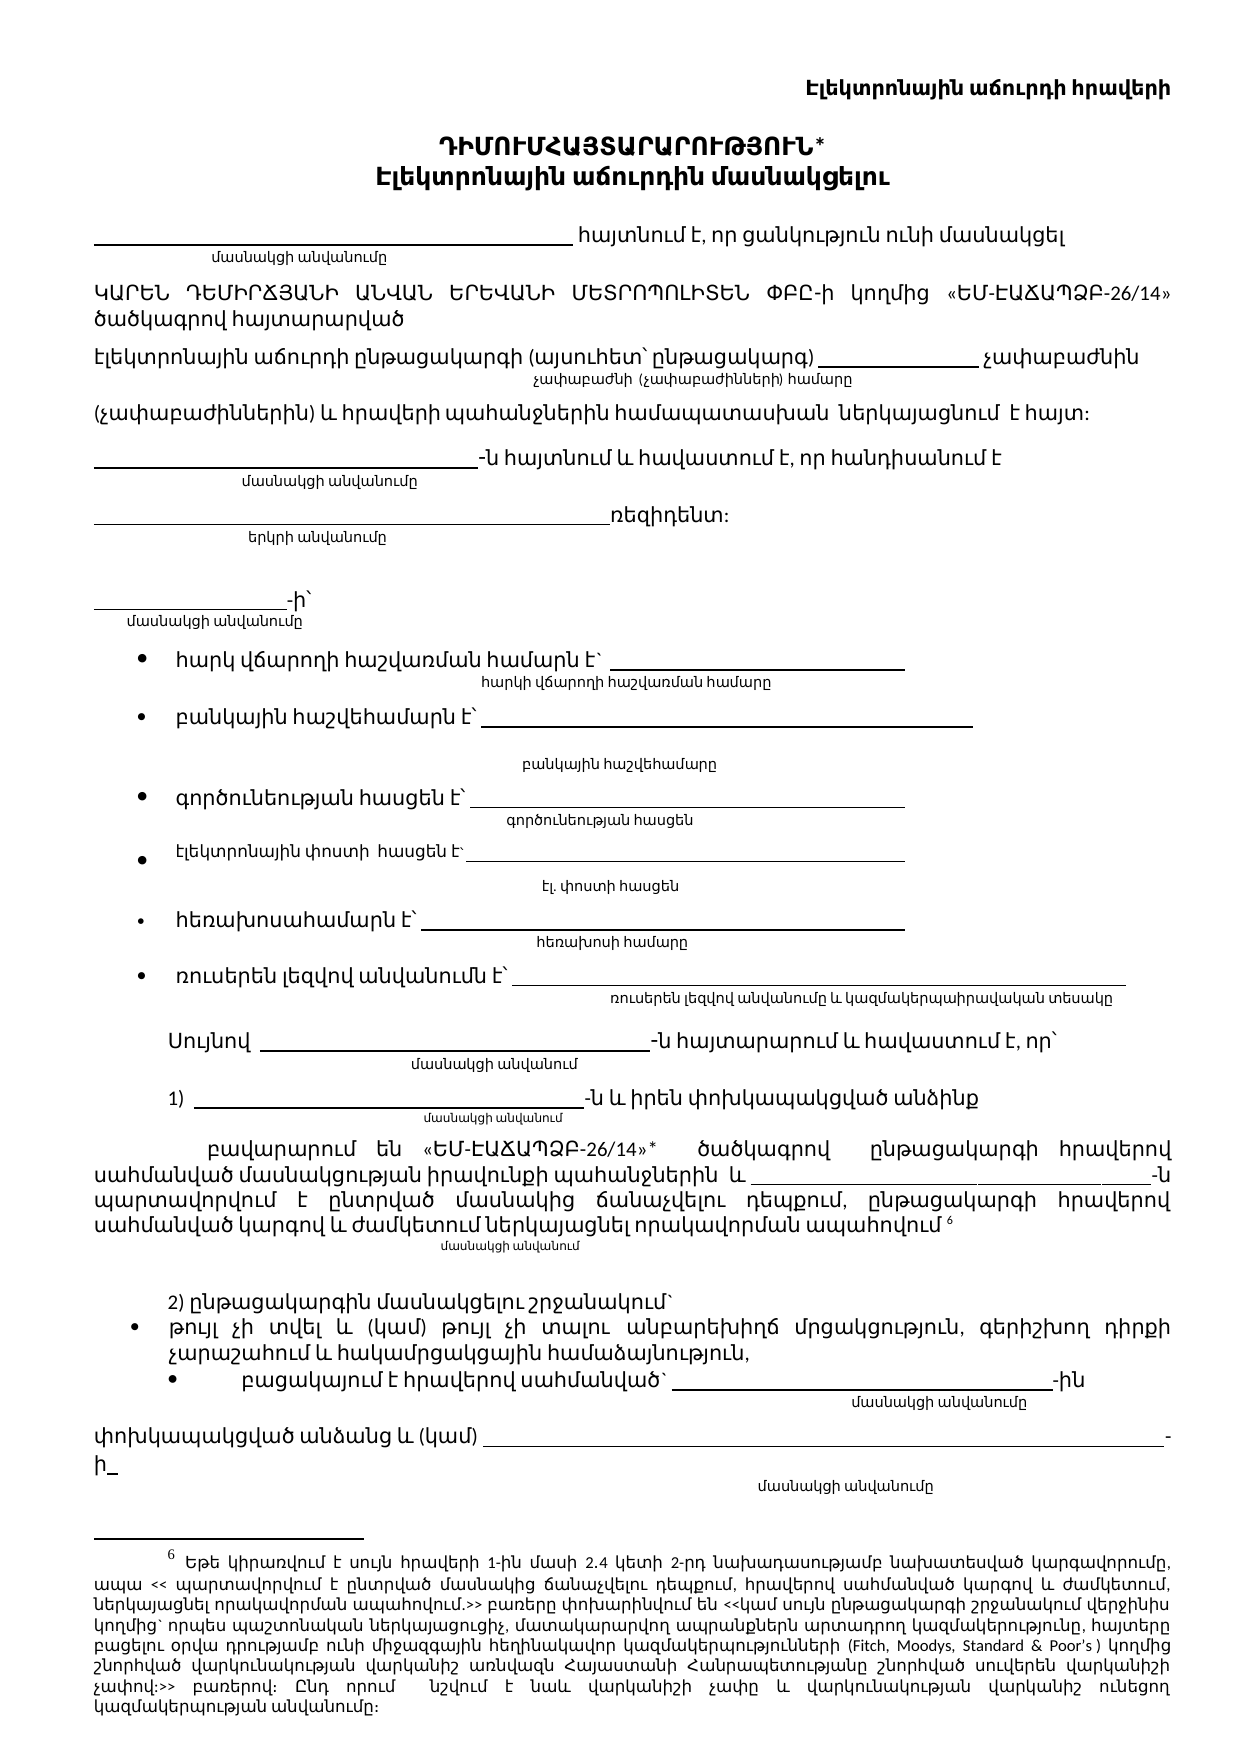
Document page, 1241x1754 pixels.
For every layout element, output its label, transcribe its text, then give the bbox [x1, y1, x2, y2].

text հարկի վճարողի հաշվառման համարը [94, 673, 1171, 704]
list թույլ չի տվել և (կամ) թույլ չի տալու անբարեխիղճ մրցակցություն, գերիշխող դիրքի չարաշահում և հակամրցակցային համաձայնություն, [131, 1314, 1171, 1365]
list էլեկտրոնային փոստի հասցեն է՝ [138, 841, 1171, 877]
list ռուսերեն լեզվով անվանումն է՝ [138, 963, 1171, 989]
text մասնակցի անվանումը [94, 1393, 1171, 1424]
text փոխկապակցված անձանց և (կամ) -ի [94, 1424, 1171, 1477]
text ԴԻՄՈՒՄՀԱՅՏԱՐԱՐՈՒԹՅՈՒՆ* [94, 131, 1171, 161]
text բանկային հաշվեհամարը [94, 755, 1171, 785]
list գործունեության հասցեն է՝ [138, 785, 1171, 811]
text գործունեության հասցեն [94, 811, 1171, 841]
text մասնակցի անվանում [94, 1238, 1171, 1263]
text մասնակցի անվանումը [94, 1477, 1171, 1508]
text հայտնում է, որ ցանկություն ունի մասնակցել [94, 222, 1171, 248]
text -ն հայտնում և հավաստում է, որ հանդիսանում է [94, 441, 1171, 472]
text էլեկտրոնային աճուրդի ընթացակարգի (այսուհետ՝ ընթացակարգ) չափաբաժնին [94, 344, 1171, 370]
text հեռախոսի համարը [462, 933, 1171, 963]
text մասնակցի անվանումը [94, 472, 1171, 502]
text մասնակցի անվանումը [94, 612, 1171, 643]
subtitle Էլեկտրոնային աճուրդին մասնակցելու [94, 161, 1171, 192]
text էլ. փոստի հասցեն [94, 877, 1171, 908]
text -ի՝ [94, 587, 1171, 612]
text 1) -ն և իրեն փոխկապակցված անձինք [94, 1086, 1171, 1111]
text ԿԱՐԵՆ ԴԵՄԻՐՃՅԱՆԻ ԱՆՎԱՆ ԵՐԵՎԱՆԻ ՄԵՏՐՈՊՈԼԻՏԵՆ ՓԲԸ-ի կողմից «ԵՄ-ԷԱՃԱՊՁԲ-26/14» ծածկագրով հայտարարված [94, 278, 1171, 332]
text ռեզիդենտ: [94, 502, 1171, 528]
list հարկ վճարողի հաշվառման համարն է` [138, 643, 1171, 673]
text մասնակցի անվանում [94, 1055, 1171, 1086]
text երկրի անվանումը [94, 528, 1171, 558]
text բավարարում են «ԵՄ-ԷԱՃԱՊՁԲ-26/14»* ծածկագրով ընթացակարգի հրավերով սահմանված մասնակցության իրավունքի պահանջներին և -ն պարտավորվում է ընտրված մասնակից ճանաչվելու դեպքում, ընթացակարգի հրավերով սահմանված կարգով և ժամկետում ներկայացնել որակավորման ապահովում [94, 1136, 1171, 1238]
text (չափաբաժիններին) և հրավերի պահանջներին համապատասխան ներկայացնում է հայտ: [94, 401, 1171, 426]
text մասնակցի անվանում [94, 1111, 1171, 1136]
list հեռախոսահամարն է՝ [138, 908, 1171, 933]
text Էլեկտրոնային աճուրդի հրավերի [94, 75, 1171, 100]
text Սույնով -ն հայտարարում և հավաստում է, որ՝ [94, 1024, 1171, 1055]
list բանկային հաշվեհամարն է՝ [138, 704, 1171, 755]
text չափաբաժնի (չափաբաժինների) համարը [94, 370, 1171, 401]
text մասնակցի անվանումը [94, 248, 1171, 278]
text ռուսերեն լեզվով անվանումը և կազմակերպաիրավական տեսակը [536, 989, 1171, 1019]
list բացակայում է հրավերով սահմանված` -ին [94, 1365, 1171, 1393]
text 2) ընթացակարգին մասնակցելու շրջանակում` [94, 1289, 1171, 1314]
